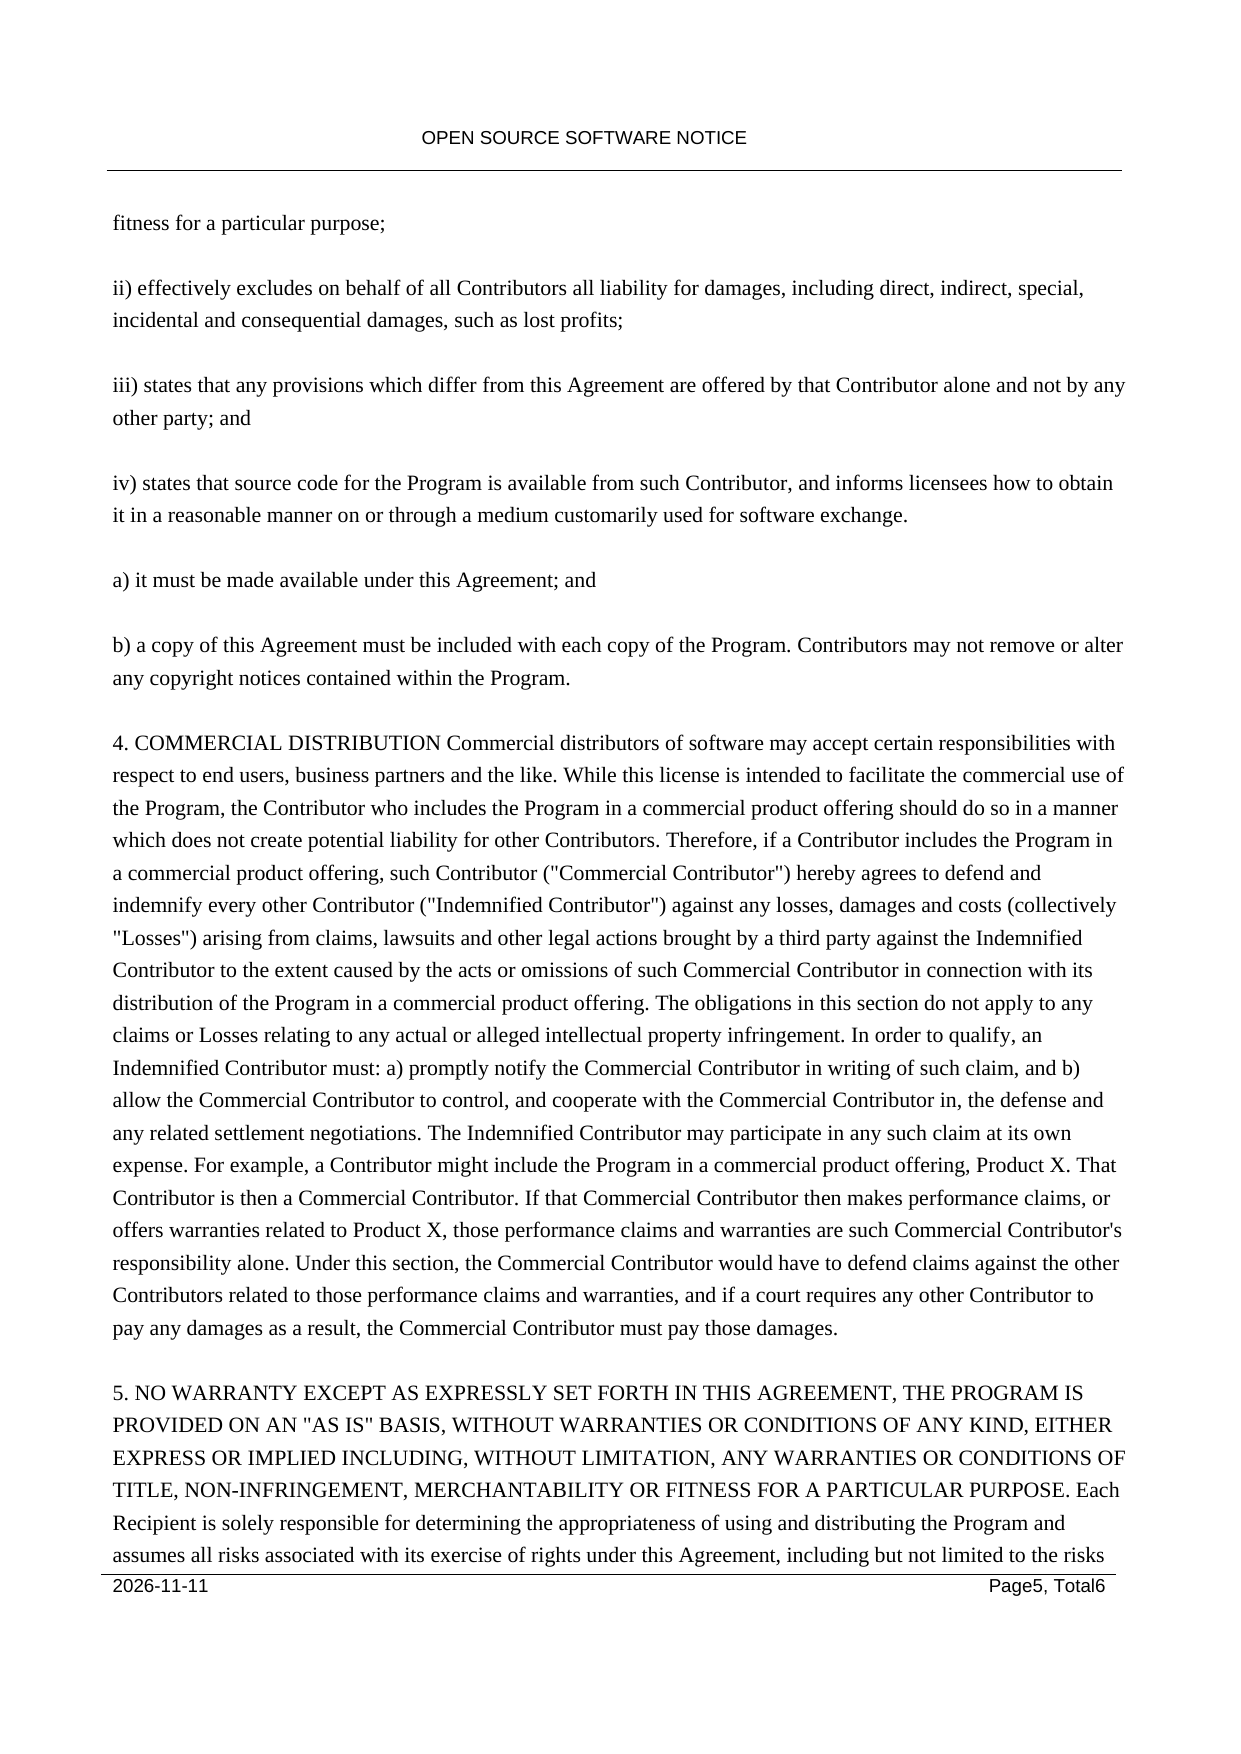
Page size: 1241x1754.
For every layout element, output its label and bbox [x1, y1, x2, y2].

text [112, 206, 1128, 1571]
